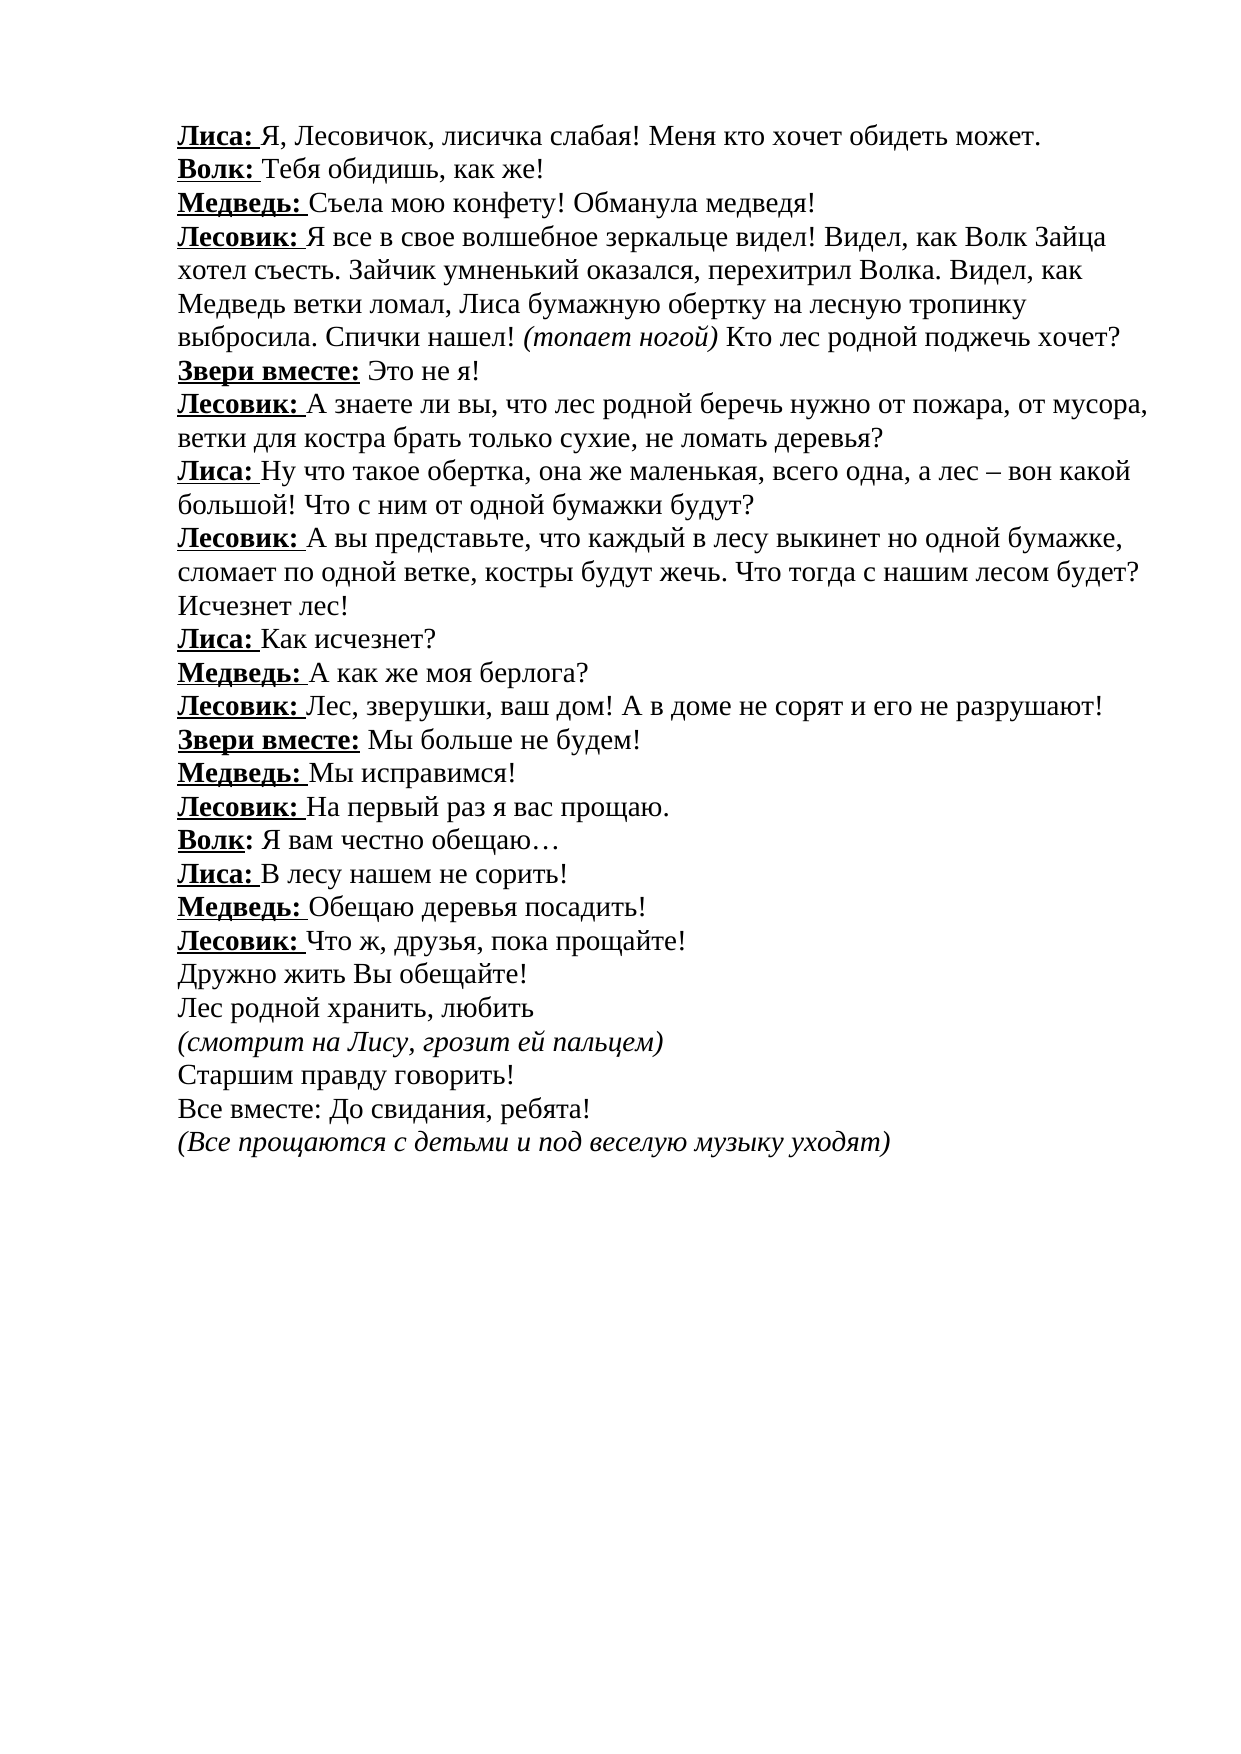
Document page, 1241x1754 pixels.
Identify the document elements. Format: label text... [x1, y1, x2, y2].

text Волк: Тебя обидишь, как же! [177, 152, 1152, 185]
text Лесовик: Что ж, друзья, пока прощайте! [177, 923, 1152, 957]
text Лесовик: Лес, зверушки, ваш дом! А в доме не сорят и его не разрушают! [177, 688, 1152, 722]
text Лесовик: А знаете ли вы, что лес родной беречь нужно от пожара, от мусора, ветки для костра брать только сухие, не ломать деревья? [177, 386, 1152, 453]
text Лесовик: А вы представьте, что каждый в лесу выкинет но одной бумажке, сломает по одной ветке, костры будут жечь. Что тогда с нашим лесом будет? Исчезнет лес! [177, 521, 1152, 621]
text Медведь: Съела мою конфету! Обманула медведя! [177, 185, 1152, 219]
text Лиса: Ну что такое обертка, она же маленькая, всего одна, а лес – вон какой большой! Что с ним от одной бумажки будут? [177, 453, 1152, 521]
text Старшим правду говорить! [177, 1057, 1152, 1091]
text Звери вместе: Это не я! [177, 353, 1152, 386]
text Медведь: А как же моя берлога? [177, 655, 1152, 688]
text Волк: Я вам честно обещаю… [177, 822, 1152, 856]
text Медведь: Мы исправимся! [177, 755, 1152, 789]
text Лиса: В лесу нашем не сорить! [177, 856, 1152, 889]
text Звери вместе: Мы больше не будем! [177, 722, 1152, 755]
text Лиса: Я, Лесовичок, лисичка слабая! Меня кто хочет обидеть может. [177, 118, 1152, 152]
text Дружно жить Вы обещайте! [177, 957, 1152, 990]
text (смотрит на Лису, грозит ей пальцем) [177, 1024, 1152, 1057]
text Лиса: Как исчезнет? [177, 621, 1152, 655]
text Медведь: Обещаю деревья посадить! [177, 889, 1152, 923]
text Лесовик: На первый раз я вас прощаю. [177, 789, 1152, 822]
text Лесовик: Я все в свое волшебное зеркальце видел! Видел, как Волк Зайца хотел съесть. Зайчик умненький оказался, перехитрил Волка. Видел, как Медведь ветки ломал, Лиса бумажную обертку на лесную тропинку выбросила. Спички нашел! (топает ногой) Кто лес родной поджечь хочет? [177, 219, 1152, 353]
text Лес родной хранить, любить [177, 990, 1152, 1024]
text Все вместе: До свидания, ребята! [177, 1091, 1152, 1124]
text (Все прощаются с детьми и под веселую музыку уходят) [177, 1124, 1152, 1158]
